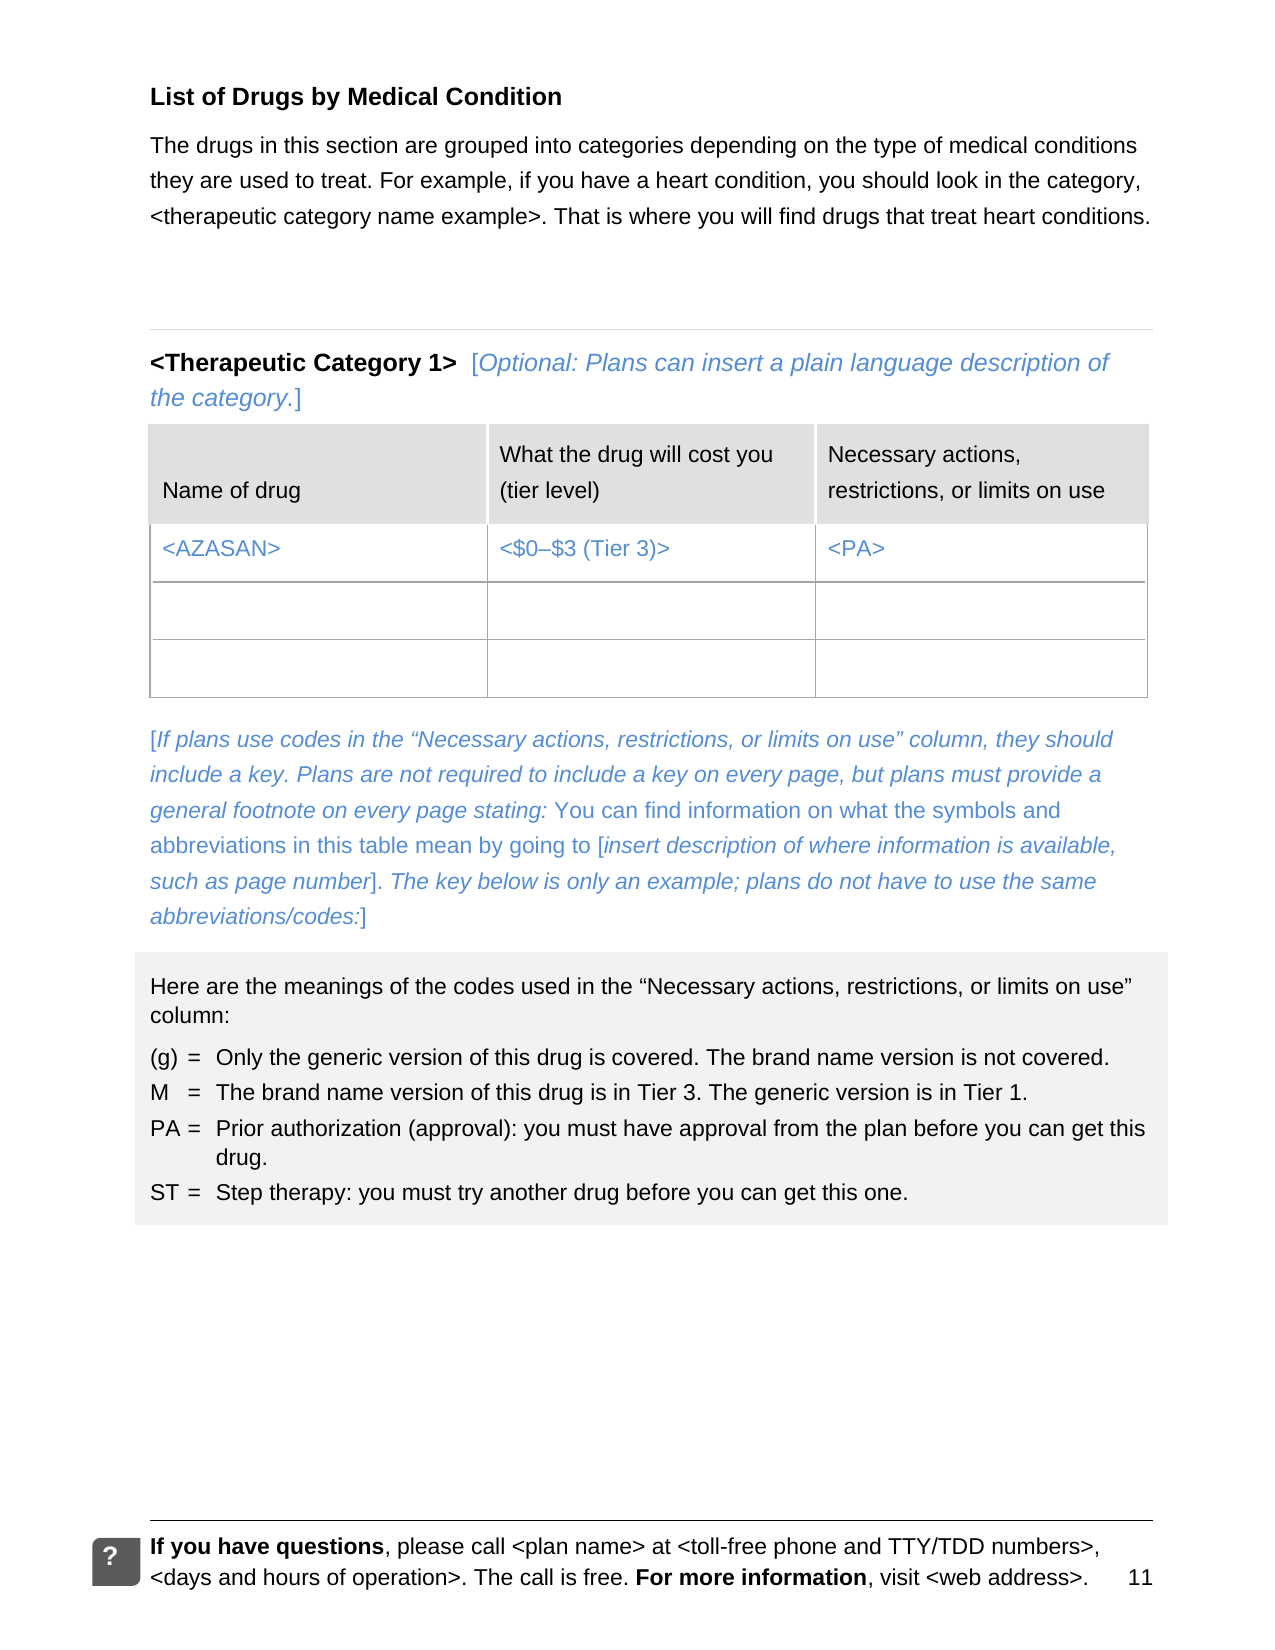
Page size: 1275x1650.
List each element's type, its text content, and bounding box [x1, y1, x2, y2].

table_cell [151, 639, 487, 697]
text Here are the meanings of the codes used in the “Necessary actions, restrictions, or limits on use” column: [142, 959, 1161, 1023]
table_cell <PA> [816, 525, 1147, 581]
table_header Name of drug [152, 424, 486, 524]
table_cell [151, 581, 487, 639]
text M = The brand name version of this drug is in Tier 3. The generic version is in Tier 1. [142, 1059, 1161, 1094]
table_cell [488, 583, 815, 639]
table_header Necessary actions, restrictions, or limits on use [817, 424, 1146, 524]
subtitle List of Drugs by Medical Condition [150, 75, 1078, 112]
table_cell <AZASAN> [151, 525, 487, 581]
text <Therapeutic Category 1> [Optional: Plans can insert a plain language description of the category.] [150, 330, 1153, 413]
text ST = Step therapy: you must try another drug before you can get this one. [142, 1159, 1161, 1219]
table_cell [816, 639, 1147, 697]
text The drugs in this section are grouped into categories depending on the type of medical conditions they are used to treat. For example, if you have a heart condition, you should look in the category, <therapeutic category name example>. That is where you will find drugs that treat heart conditions. [150, 125, 1153, 231]
table_cell <$0–$3 (Tier 3)> [488, 525, 815, 581]
table_cell [816, 581, 1147, 639]
table_header What the drug will cost you (tier level) [489, 424, 814, 524]
text [If plans use codes in the “Necessary actions, restrictions, or limits on use” column, they should include a key. Plans are not required to include a key on every page, but plans must provide a general footnote on every page stating: You can find information on what the symbols and abbreviations in this table mean by going to [insert description of where information is available, such as page number]. The key below is only an example; plans do not have to use the same abbreviations/codes:] [150, 719, 1153, 932]
text (g) = Only the generic version of this drug is covered. The brand name version is not covered. [142, 1023, 1161, 1059]
table_cell [488, 640, 815, 697]
text PA = Prior authorization (approval): you must have approval from the plan before you can get this drug. [142, 1094, 1161, 1159]
